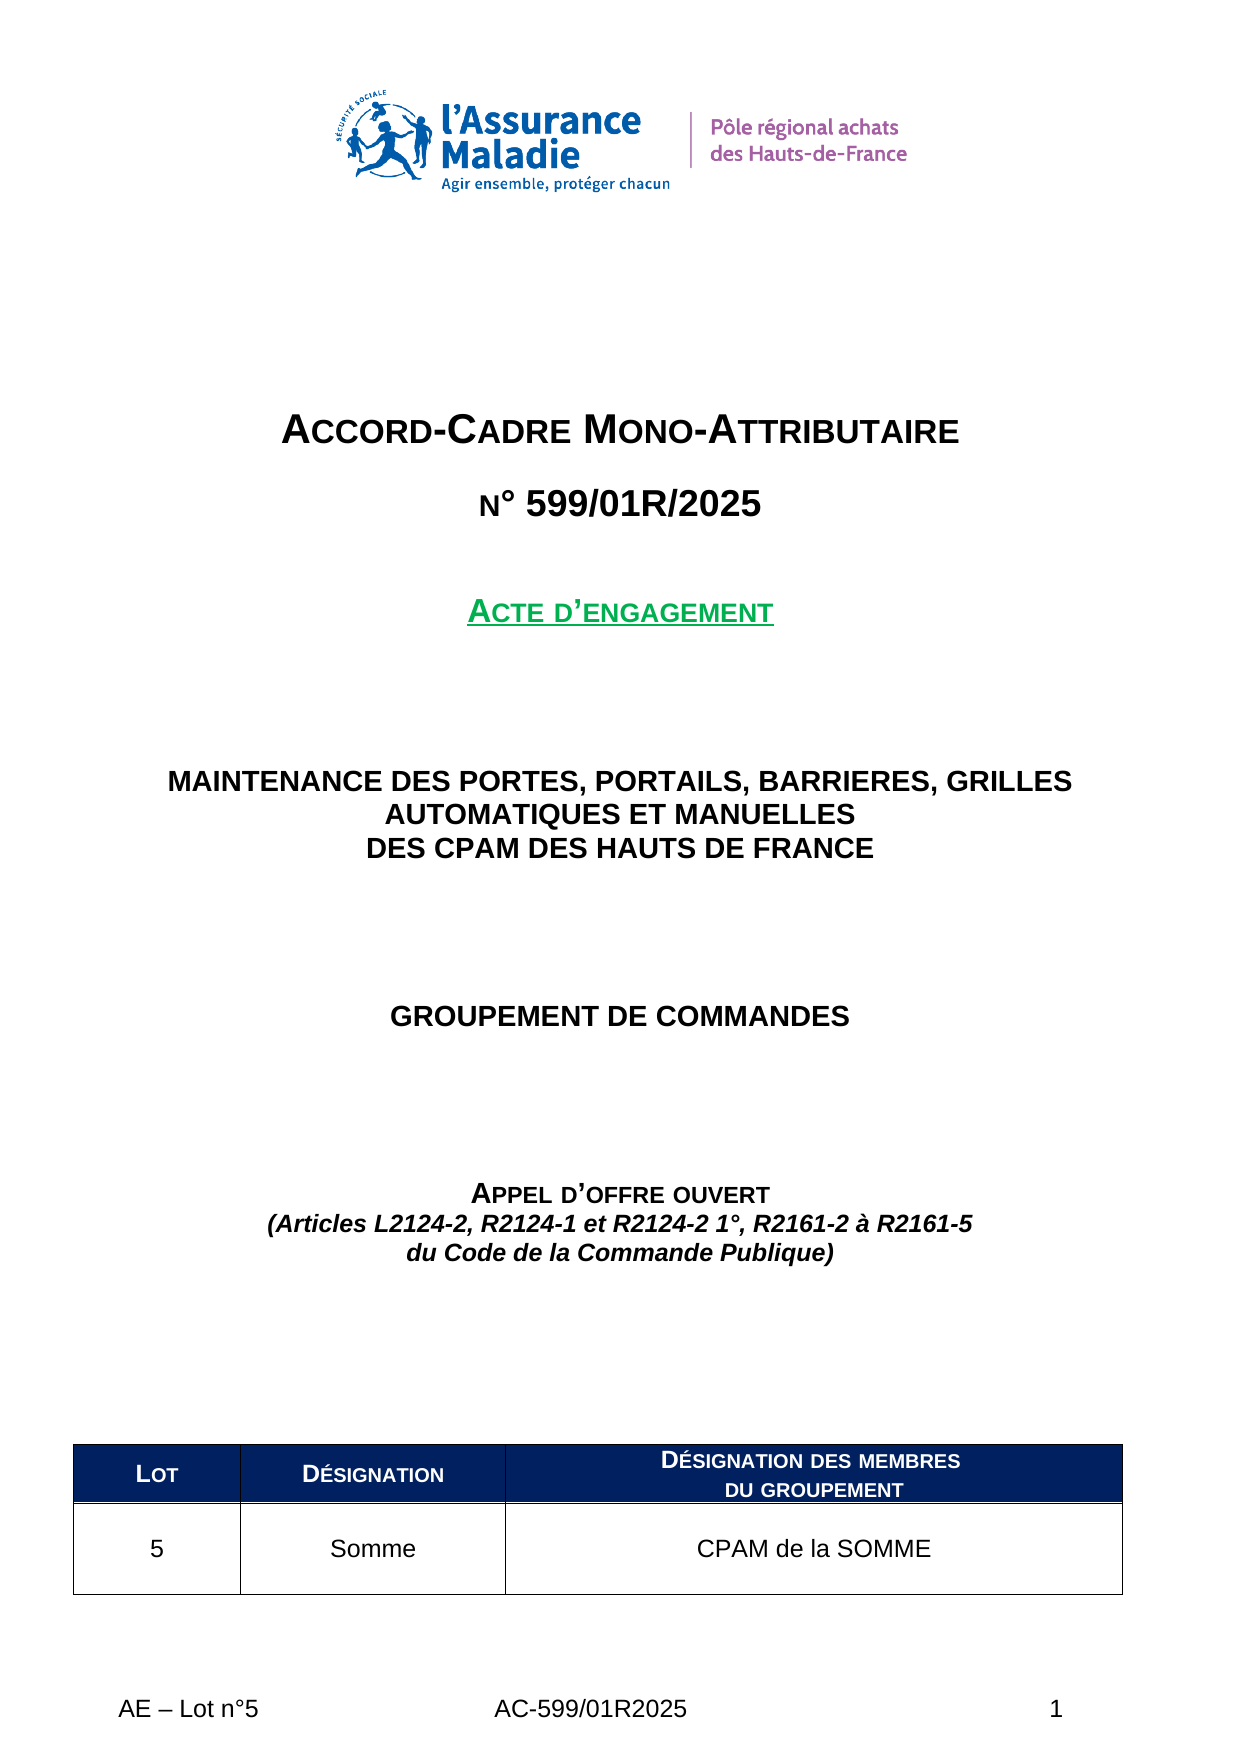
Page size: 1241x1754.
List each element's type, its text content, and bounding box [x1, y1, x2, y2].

text DES CPAM DES HAUTS DE FRANCE [118, 831, 1122, 864]
text GROUPEMENT DE COMMANDES [118, 998, 1122, 1032]
table_cell 5 [74, 1504, 240, 1593]
text n° 599/01R/2025 [118, 481, 1122, 524]
picture [270, 59, 970, 232]
table_cell CPAM de la SOMME [506, 1504, 1122, 1593]
text MAINTENANCE DES PORTES, PORTAILS, BARRIERES, GRILLES AUTOMATIQUES ET MANUELLES [118, 764, 1122, 831]
table_cell Somme [241, 1504, 505, 1593]
text (Articles L2124-2, R2124-1 et R2124-2 1°, R2161-2 à R2161-5 [118, 1209, 1122, 1238]
table_header Désignation des membres du groupement [506, 1445, 1122, 1502]
table_header Lot [74, 1445, 240, 1502]
text du Code de la Commande Publique) [118, 1238, 1122, 1267]
table_header Désignation [241, 1445, 505, 1502]
text Appel d’offre ouvert [118, 1176, 1122, 1209]
text Accord-Cadre Mono-Attributaire [118, 404, 1122, 452]
text Acte d’engagement [118, 591, 1122, 629]
